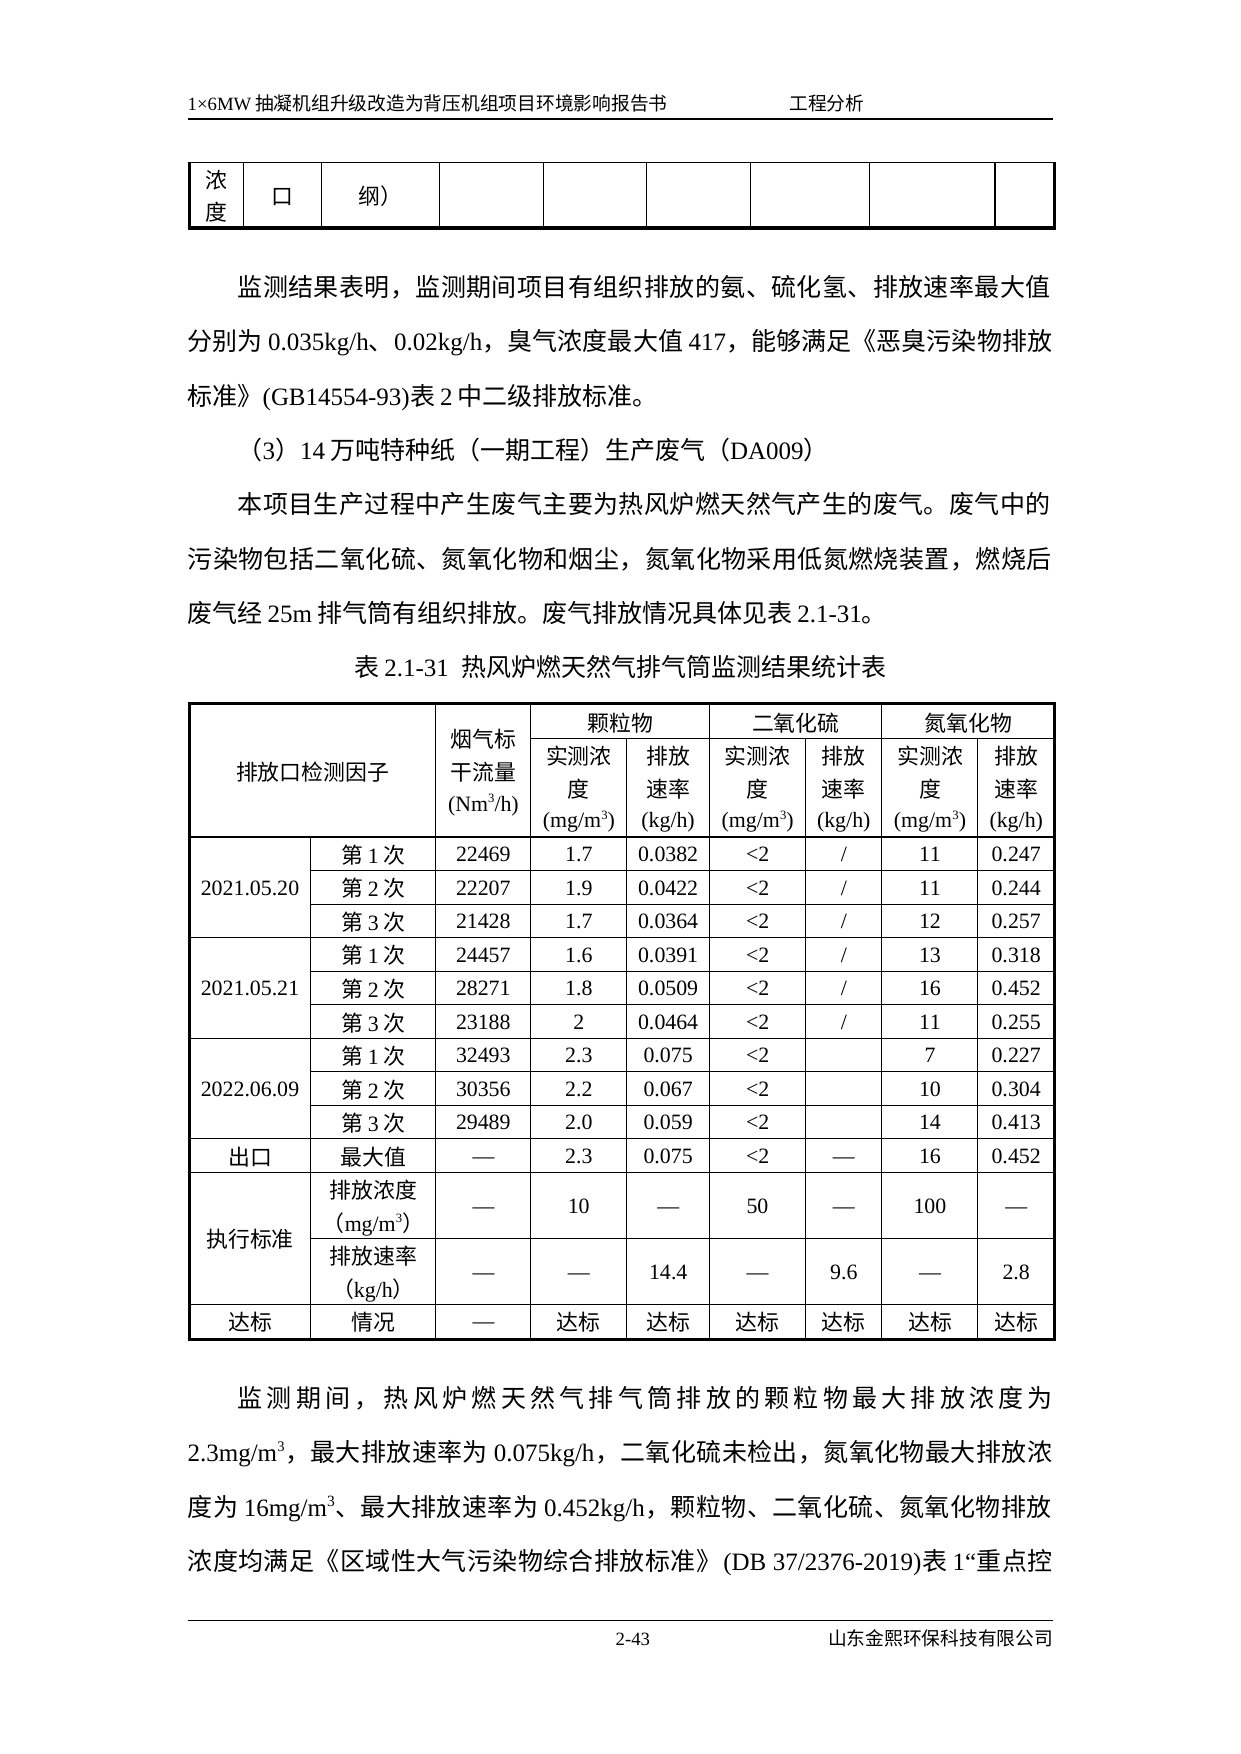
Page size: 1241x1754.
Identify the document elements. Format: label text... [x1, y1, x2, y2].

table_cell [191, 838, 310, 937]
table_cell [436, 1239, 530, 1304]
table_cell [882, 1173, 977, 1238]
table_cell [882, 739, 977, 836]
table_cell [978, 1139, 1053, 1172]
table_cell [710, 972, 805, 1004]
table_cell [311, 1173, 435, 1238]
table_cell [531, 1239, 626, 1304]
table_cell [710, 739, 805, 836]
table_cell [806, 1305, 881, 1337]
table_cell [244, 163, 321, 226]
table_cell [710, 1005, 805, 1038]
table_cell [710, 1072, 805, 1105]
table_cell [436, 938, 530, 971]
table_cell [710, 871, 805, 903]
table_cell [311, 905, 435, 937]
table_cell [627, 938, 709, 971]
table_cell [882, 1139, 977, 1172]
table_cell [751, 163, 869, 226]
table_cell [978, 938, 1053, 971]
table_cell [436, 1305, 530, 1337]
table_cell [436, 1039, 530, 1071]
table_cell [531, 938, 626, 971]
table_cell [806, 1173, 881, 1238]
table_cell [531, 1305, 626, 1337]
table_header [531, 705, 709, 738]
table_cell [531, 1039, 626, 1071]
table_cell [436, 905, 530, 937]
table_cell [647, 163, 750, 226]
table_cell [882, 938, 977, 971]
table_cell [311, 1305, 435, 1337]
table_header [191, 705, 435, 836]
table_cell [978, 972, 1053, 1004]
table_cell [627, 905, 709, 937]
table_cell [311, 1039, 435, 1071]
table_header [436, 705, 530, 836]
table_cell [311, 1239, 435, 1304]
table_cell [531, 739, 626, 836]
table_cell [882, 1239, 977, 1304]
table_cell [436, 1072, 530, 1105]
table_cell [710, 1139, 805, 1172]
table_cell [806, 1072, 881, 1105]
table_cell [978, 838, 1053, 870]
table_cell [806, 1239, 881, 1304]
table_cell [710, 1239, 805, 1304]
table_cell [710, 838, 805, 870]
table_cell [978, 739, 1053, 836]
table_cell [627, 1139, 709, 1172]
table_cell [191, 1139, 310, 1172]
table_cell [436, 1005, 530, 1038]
text 监测结果表明，监测期间项目有组织排放的氨、硫化氢、排放速率最大值分别为0.035kg/h、0.02kg/h，臭气浓度最大值417，能够满足《恶臭污染物排放标准》(GB14554-93)表2中二级排放标准。 [187, 267, 1053, 412]
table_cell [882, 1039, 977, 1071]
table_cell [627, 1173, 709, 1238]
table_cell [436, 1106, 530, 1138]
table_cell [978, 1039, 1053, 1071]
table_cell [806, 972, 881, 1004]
text （3）14万吨特种纸（一期工程）生产废气（DA009） [187, 430, 1053, 467]
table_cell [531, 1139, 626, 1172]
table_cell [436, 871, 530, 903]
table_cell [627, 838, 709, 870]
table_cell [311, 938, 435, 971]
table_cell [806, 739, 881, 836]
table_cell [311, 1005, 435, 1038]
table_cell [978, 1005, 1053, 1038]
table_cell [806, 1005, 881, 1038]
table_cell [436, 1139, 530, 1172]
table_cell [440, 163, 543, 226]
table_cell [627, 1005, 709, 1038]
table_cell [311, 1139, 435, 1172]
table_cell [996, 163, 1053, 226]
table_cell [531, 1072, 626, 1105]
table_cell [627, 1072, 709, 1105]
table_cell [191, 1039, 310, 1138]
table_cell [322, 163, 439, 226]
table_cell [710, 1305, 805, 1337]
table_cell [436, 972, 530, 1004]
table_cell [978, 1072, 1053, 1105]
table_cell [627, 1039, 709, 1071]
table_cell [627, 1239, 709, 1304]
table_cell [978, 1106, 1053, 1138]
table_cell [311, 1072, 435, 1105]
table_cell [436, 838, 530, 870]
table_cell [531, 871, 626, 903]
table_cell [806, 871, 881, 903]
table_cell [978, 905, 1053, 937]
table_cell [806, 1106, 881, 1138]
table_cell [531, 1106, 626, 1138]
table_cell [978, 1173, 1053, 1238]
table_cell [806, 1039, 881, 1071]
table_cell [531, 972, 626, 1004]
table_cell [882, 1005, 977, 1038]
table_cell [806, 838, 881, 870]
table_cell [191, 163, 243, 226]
text 表2.1-31 热风炉燃天然气排气筒监测结果统计表 [187, 648, 1053, 684]
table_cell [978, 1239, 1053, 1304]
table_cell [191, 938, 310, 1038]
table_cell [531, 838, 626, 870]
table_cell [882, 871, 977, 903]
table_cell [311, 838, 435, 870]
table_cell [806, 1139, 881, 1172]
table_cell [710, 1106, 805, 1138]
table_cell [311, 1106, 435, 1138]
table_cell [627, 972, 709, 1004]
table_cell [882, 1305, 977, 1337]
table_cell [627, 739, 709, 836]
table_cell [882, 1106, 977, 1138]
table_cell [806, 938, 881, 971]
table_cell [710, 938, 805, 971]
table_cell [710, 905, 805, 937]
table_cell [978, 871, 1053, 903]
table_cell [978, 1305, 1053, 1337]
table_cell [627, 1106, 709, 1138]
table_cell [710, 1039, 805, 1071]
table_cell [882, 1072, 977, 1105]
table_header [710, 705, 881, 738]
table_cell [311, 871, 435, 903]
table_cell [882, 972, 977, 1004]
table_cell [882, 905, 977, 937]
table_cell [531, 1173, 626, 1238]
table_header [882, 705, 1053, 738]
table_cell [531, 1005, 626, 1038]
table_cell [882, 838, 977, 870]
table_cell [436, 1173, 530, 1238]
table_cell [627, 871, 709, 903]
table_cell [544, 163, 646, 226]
text 本项目生产过程中产生废气主要为热风炉燃天然气产生的废气。废气中的污染物包括二氧化硫、氮氧化物和烟尘，氮氧化物采用低氮燃烧装置，燃烧后废气经25m排气筒有组织排放。废气排放情况具体见表2.1-31。 [187, 485, 1053, 630]
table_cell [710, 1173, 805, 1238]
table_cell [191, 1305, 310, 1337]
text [187, 1378, 1053, 1578]
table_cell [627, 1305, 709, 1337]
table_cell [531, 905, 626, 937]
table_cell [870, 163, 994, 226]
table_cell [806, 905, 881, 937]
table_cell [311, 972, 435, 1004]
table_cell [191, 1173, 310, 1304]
